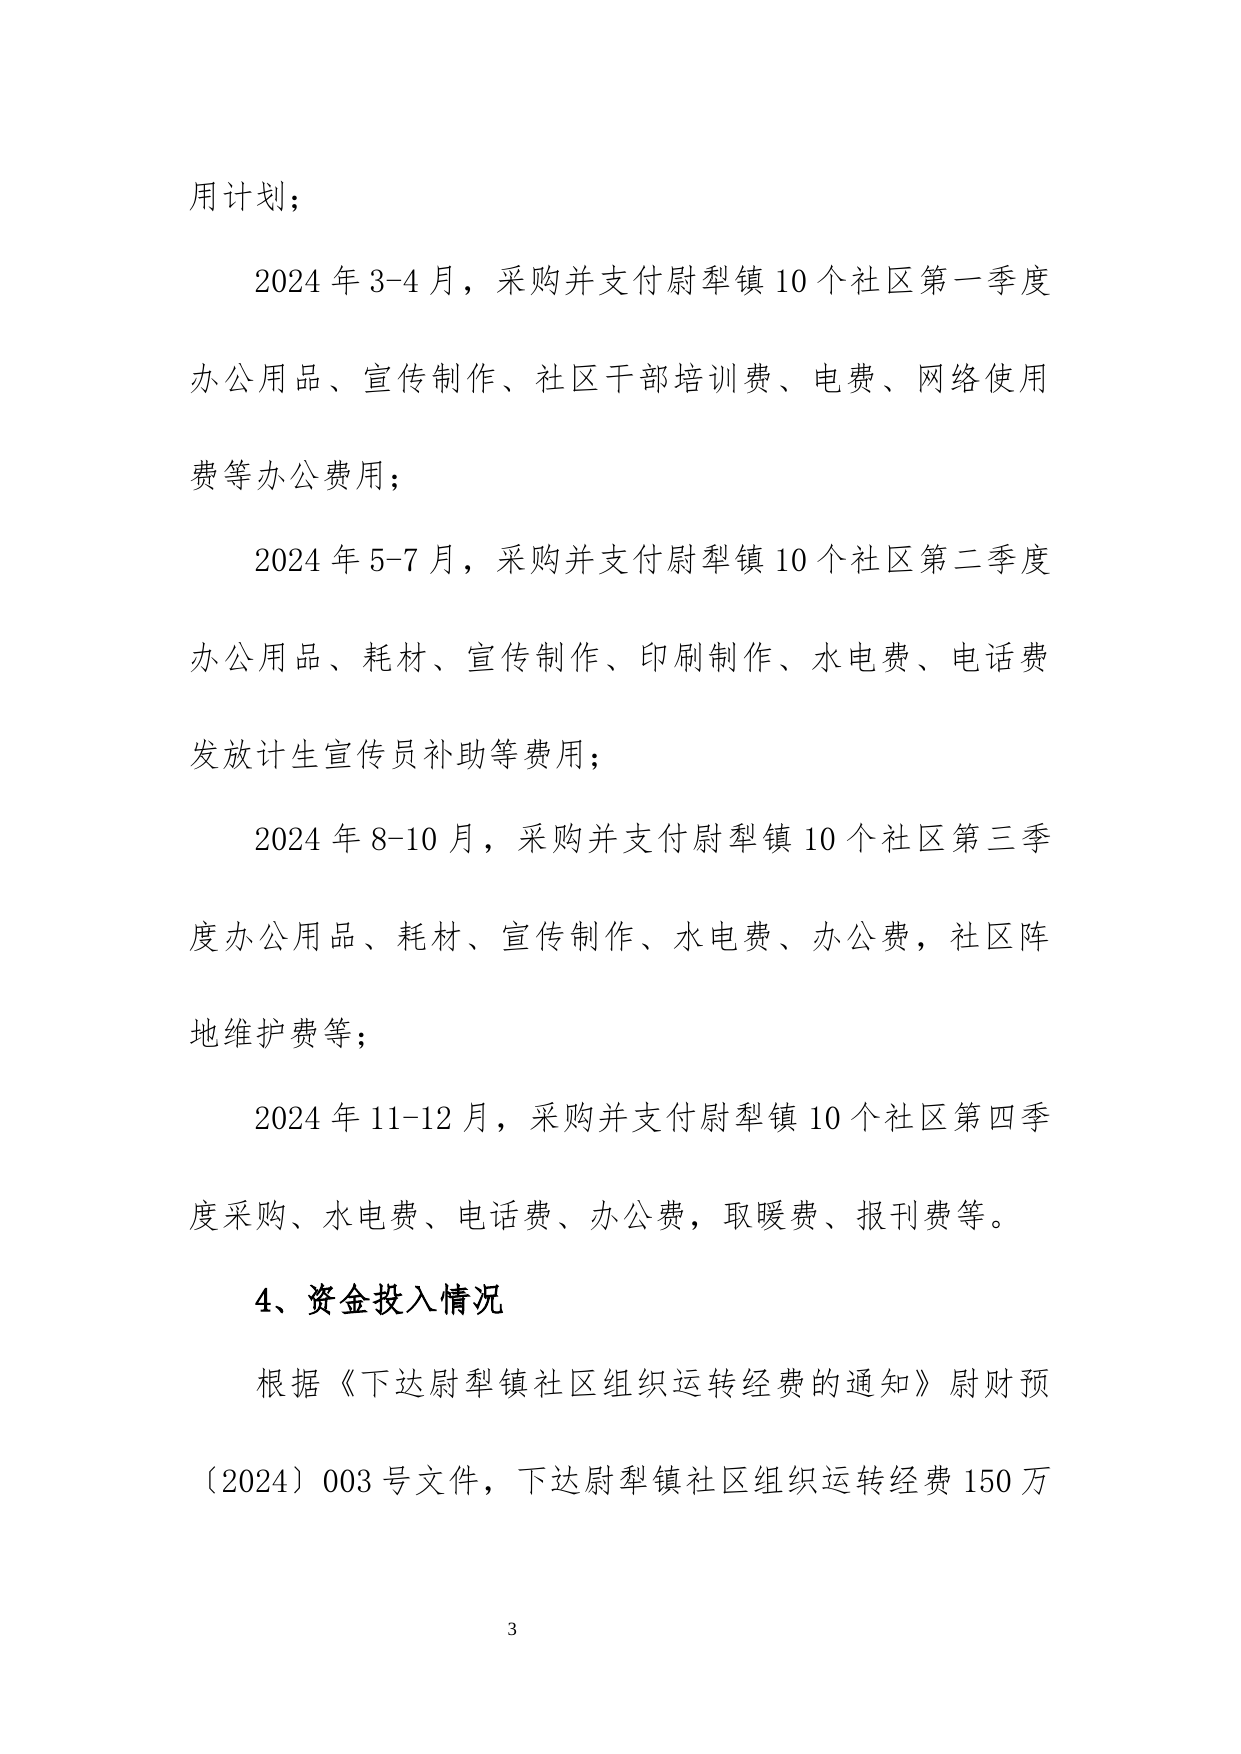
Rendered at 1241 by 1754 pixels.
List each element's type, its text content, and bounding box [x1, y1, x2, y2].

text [187, 1348, 1053, 1511]
text 2024年8-10月，采购并支付尉犁镇10个社区第三季度办公用品、耗材、宣传制作、水电费、办公费，社区阵地维护费等； [187, 804, 1053, 1064]
text 2024年11-12月，采购并支付尉犁镇10个社区第四季度采购、水电费、电话费、办公费，取暖费、报刊费等。 [187, 1083, 1053, 1245]
text 2024年3-4月，采购并支付尉犁镇10个社区第一季度办公用品、宣传制作、社区干部培训费、电费、网络使用费等办公费用； [187, 246, 1053, 506]
text 2024年5-7月，采购并支付尉犁镇10个社区第二季度办公用品、耗材、宣传制作、印刷制作、水电费、电话费、发放计生宣传员补助等费用； [187, 525, 1053, 785]
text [187, 162, 1053, 227]
text 4、资金投入情况 [187, 1264, 1053, 1329]
